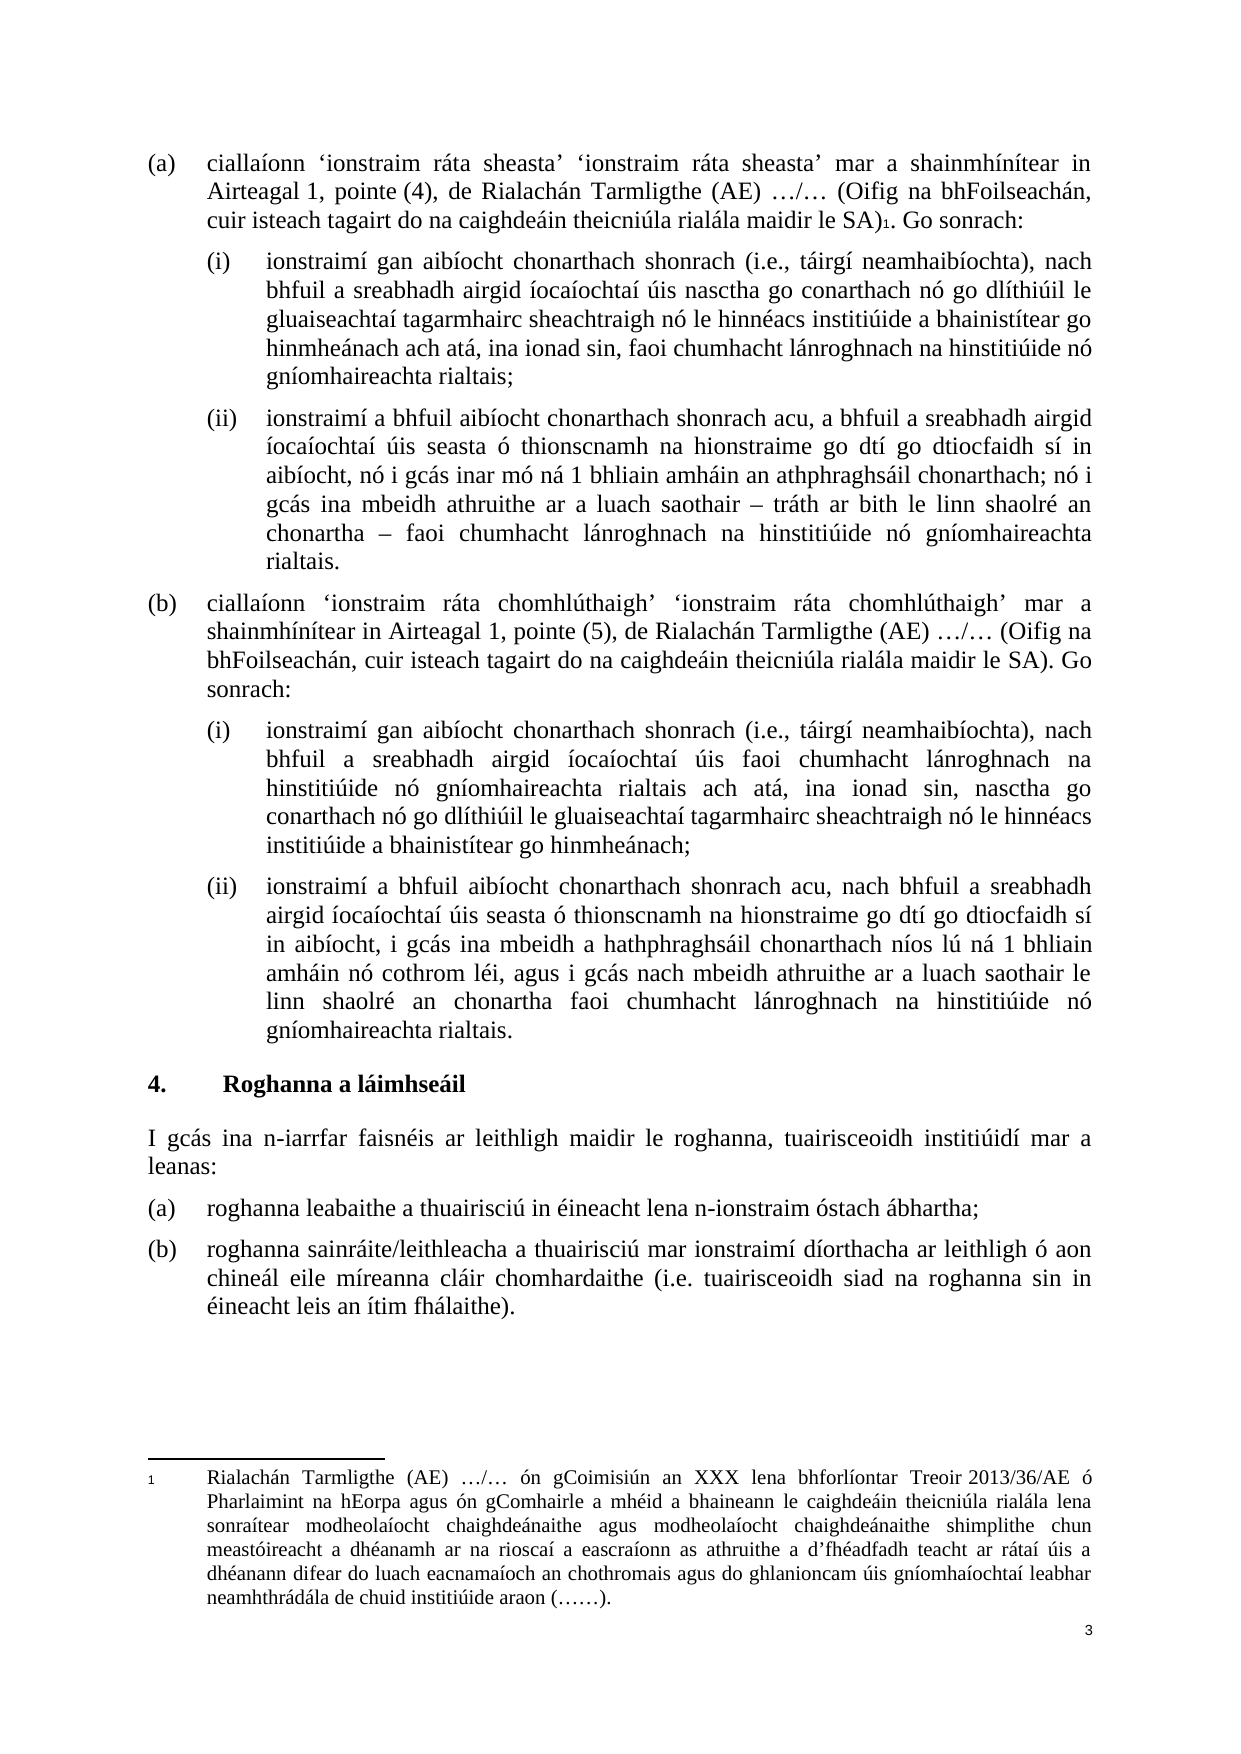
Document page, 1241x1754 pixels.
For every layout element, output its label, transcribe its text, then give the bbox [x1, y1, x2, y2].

text (i) ionstraimí gan aibíocht chonarthach shonrach (i.e., táirgí neamhaibíochta), nach bhfuil a sreabhadh airgid íocaíochtaí úis nasctha go conarthach nó go dlíthiúil le gluaiseachtaí tagarmhairc sheachtraigh nó le hinnéacs institiúide a bhainistítear go hinmheánach ach atá, ina ionad sin, faoi chumhacht lánroghnach na hinstitiúide nó gníomhaireachta rialtais; [207, 246, 1093, 390]
text (i) ionstraimí gan aibíocht chonarthach shonrach (i.e., táirgí neamhaibíochta), nach bhfuil a sreabhadh airgid íocaíochtaí úis faoi chumhacht lánroghnach na hinstitiúide nó gníomhaireachta rialtais ach atá, ina ionad sin, nasctha go conarthach nó go dlíthiúil le gluaiseachtaí tagarmhairc sheachtraigh nó le hinnéacs institiúide a bhainistítear go hinmheánach; [207, 715, 1093, 859]
text (a) ciallaíonn ‘ionstraim ráta sheasta’ ‘ionstraim ráta sheasta’ mar a shainmhínítear in Airteagal 1, pointe (4), de Rialachán Tarmligthe (AE) …/… (Oifig na bhFoilseachán, cuir isteach tagairt do na caighdeáin theicniúla rialála maidir le SA). Go sonrach: [148, 148, 1093, 234]
text Roghanna a láimhseáil [148, 1069, 1093, 1098]
text (ii) ionstraimí a bhfuil aibíocht chonarthach shonrach acu, a bhfuil a sreabhadh airgid íocaíochtaí úis seasta ó thionscnamh na hionstraime go dtí go dtiocfaidh sí in aibíocht, nó i gcás inar mó ná 1 bhliain amháin an athphraghsáil chonarthach; nó i gcás ina mbeidh athruithe ar a luach saothair – tráth ar bith le linn shaolré an chonartha – faoi chumhacht lánroghnach na hinstitiúide nó gníomhaireachta rialtais. [207, 403, 1093, 575]
text (a) roghanna leabaithe a thuairisciú in éineacht lena n‑ionstraim óstach ábhartha; [148, 1193, 1093, 1221]
text (b) roghanna sainráite/leithleacha a thuairisciú mar ionstraimí díorthacha ar leithligh ó aon chineál eile míreanna cláir chomhardaithe (i.e. tuairisceoidh siad na roghanna sin in éineacht leis an ítim fhálaithe). [148, 1234, 1093, 1320]
text (ii) ionstraimí a bhfuil aibíocht chonarthach shonrach acu, nach bhfuil a sreabhadh airgid íocaíochtaí úis seasta ó thionscnamh na hionstraime go dtí go dtiocfaidh sí in aibíocht, i gcás ina mbeidh a hathphraghsáil chonarthach níos lú ná 1 bhliain amháin nó cothrom léi, agus i gcás nach mbeidh athruithe ar a luach saothair le linn shaolré an chonartha faoi chumhacht lánroghnach na hinstitiúide nó gníomhaireachta rialtais. [207, 871, 1093, 1044]
text (b) ciallaíonn ‘ionstraim ráta chomhlúthaigh’ ‘ionstraim ráta chomhlúthaigh’ mar a shainmhínítear in Airteagal 1, pointe (5), de Rialachán Tarmligthe (AE) …/… (Oifig na bhFoilseachán, cuir isteach tagairt do na caighdeáin theicniúla rialála maidir le SA). Go sonrach: [148, 588, 1093, 703]
text I gcás ina n‑iarrfar faisnéis ar leithligh maidir le roghanna, tuairisceoidh institiúidí mar a leanas: [148, 1123, 1093, 1180]
